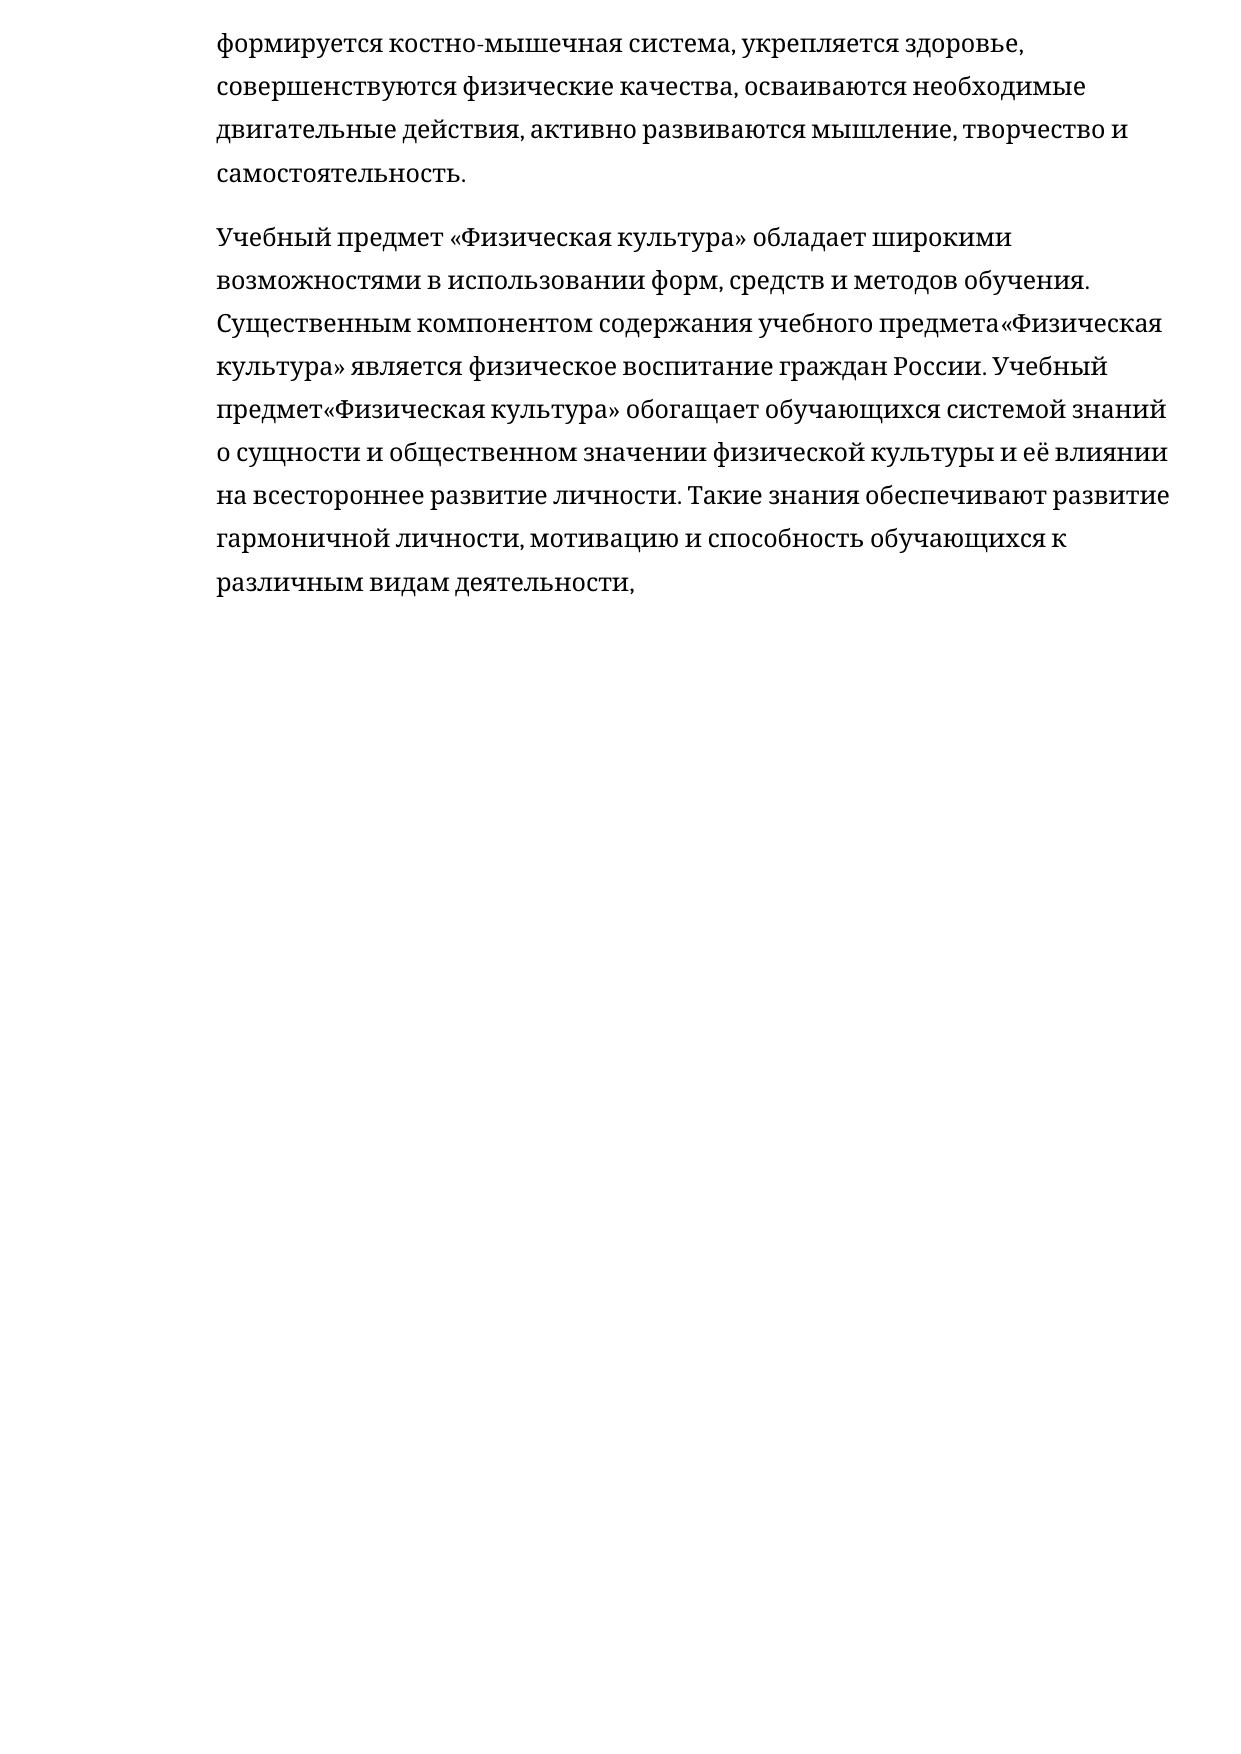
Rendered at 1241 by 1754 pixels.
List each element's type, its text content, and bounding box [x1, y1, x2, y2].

text Учебный предмет «Физическая культура» обладает широкими возможностями в использовании форм, средств и методов обучения. Существенным компонентом содержания учебного предмета«Физическая культура» является физическое воспитание граждан России. Учебный предмет«Физическая культура» обогащает обучающихся системой знаний о сущности и общественном значении физической культуры и её влиянии на всестороннее развитие личности. Такие знания обеспечивают развитие гармоничной личности, мотивацию и способность обучающихся к различным видам деятельности, [216, 223, 1171, 597]
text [216, 30, 1171, 188]
